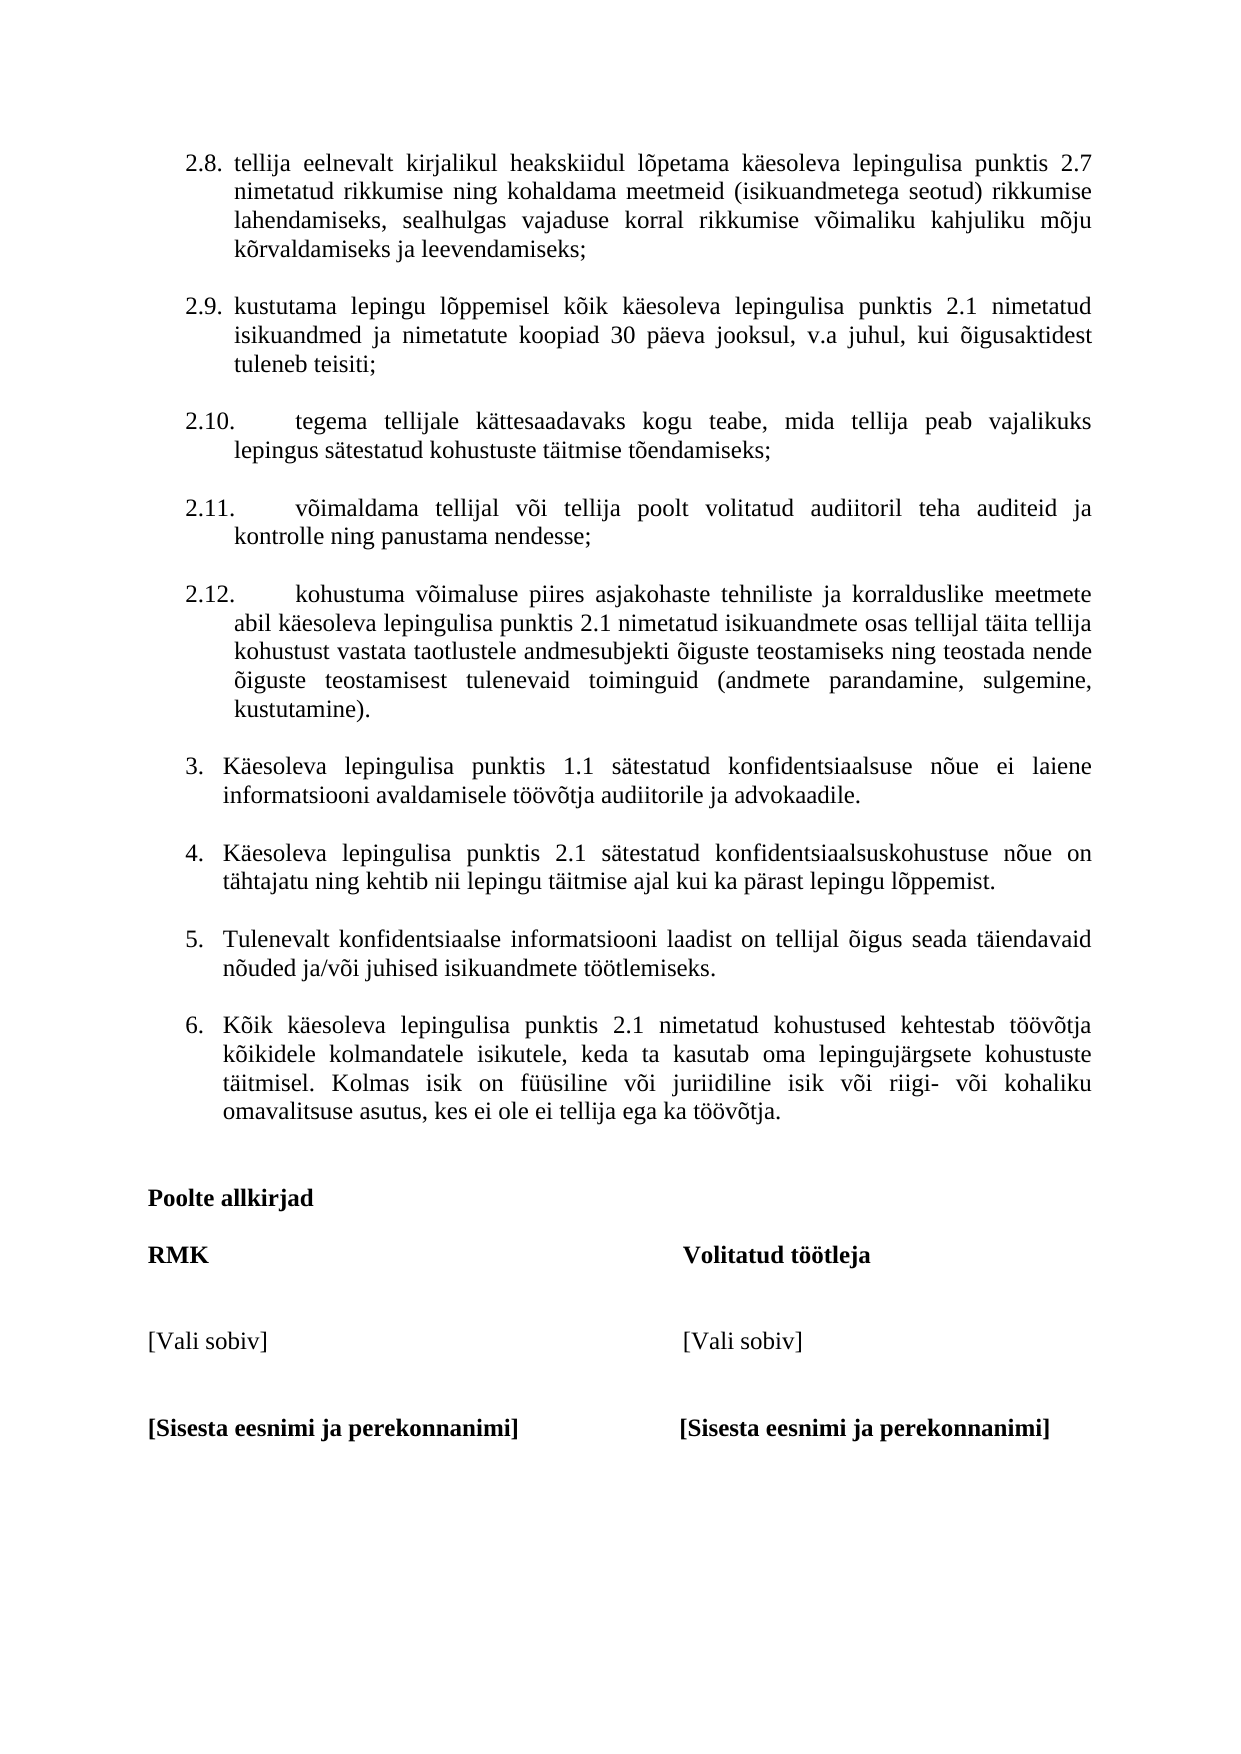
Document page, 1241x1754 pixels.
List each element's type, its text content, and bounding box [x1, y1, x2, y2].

list Tulenevalt konfidentsiaalse informatsiooni laadist on tellijal õigus seada täiendavaid nõuded ja/või juhised isikuandmete töötlemiseks. [185, 924, 1093, 981]
list võimaldama tellijal või tellija poolt volitatud audiitoril teha auditeid ja kontrolle ning panustama nendesse; [185, 493, 1093, 550]
text Poolte allkirjad [148, 1183, 1093, 1211]
list kustutama lepingu lõppemisel kõik käesoleva lepingulisa punktis 2.1 nimetatud isikuandmed ja nimetatute koopiad 30 päeva jooksul, v.a juhul, kui õigusaktidest tuleneb teisiti; [185, 291, 1093, 378]
list Käesoleva lepingulisa punktis 1.1 sätestatud konfidentsiaalsuse nõue ei laiene informatsiooni avaldamisele töövõtja audiitorile ja advokaadile. [185, 751, 1093, 809]
list tellija eelnevalt kirjalikul heakskiidul lõpetama käesoleva lepingulisa punktis 2.7 nimetatud rikkumise ning kohaldama meetmeid (isikuandmetega seotud) rikkumise lahendamiseks, sealhulgas vajaduse korral rikkumise võimaliku kahjuliku mõju kõrvaldamiseks ja leevendamiseks; [185, 148, 1093, 263]
list tegema tellijale kättesaadavaks kogu teabe, mida tellija peab vajalikuks lepingus sätestatud kohustuste täitmise tõendamiseks; [185, 406, 1093, 464]
list Käesoleva lepingulisa punktis 2.1 sätestatud konfidentsiaalsuskohustuse nõue on tähtajatu ning kehtib nii lepingu täitmise ajal kui ka pärast lepingu lõppemist. [185, 838, 1093, 895]
list Kõik käesoleva lepingulisa punktis 2.1 nimetatud kohustused kehtestab töövõtja kõikidele kolmandatele isikutele, keda ta kasutab oma lepingujärgsete kohustuste täitmisel. Kolmas isik on füüsiline või juriidiline isik või riigi- või kohaliku omavalitsuse asutus, kes ei ole ei tellija ega ka töövõtja. [185, 1010, 1093, 1125]
list kohustuma võimaluse piires asjakohaste tehniliste ja korralduslike meetmete abil käesoleva lepingulisa punktis 2.1 nimetatud isikuandmete osas tellijal täita tellija kohustust vastata taotlustele andmesubjekti õiguste teostamiseks ning teostada nende õiguste teostamisest tulenevaid toiminguid (andmete parandamine, sulgemine, kustutamine). [185, 579, 1093, 723]
text RMK Volitatud töötleja [148, 1240, 1093, 1269]
